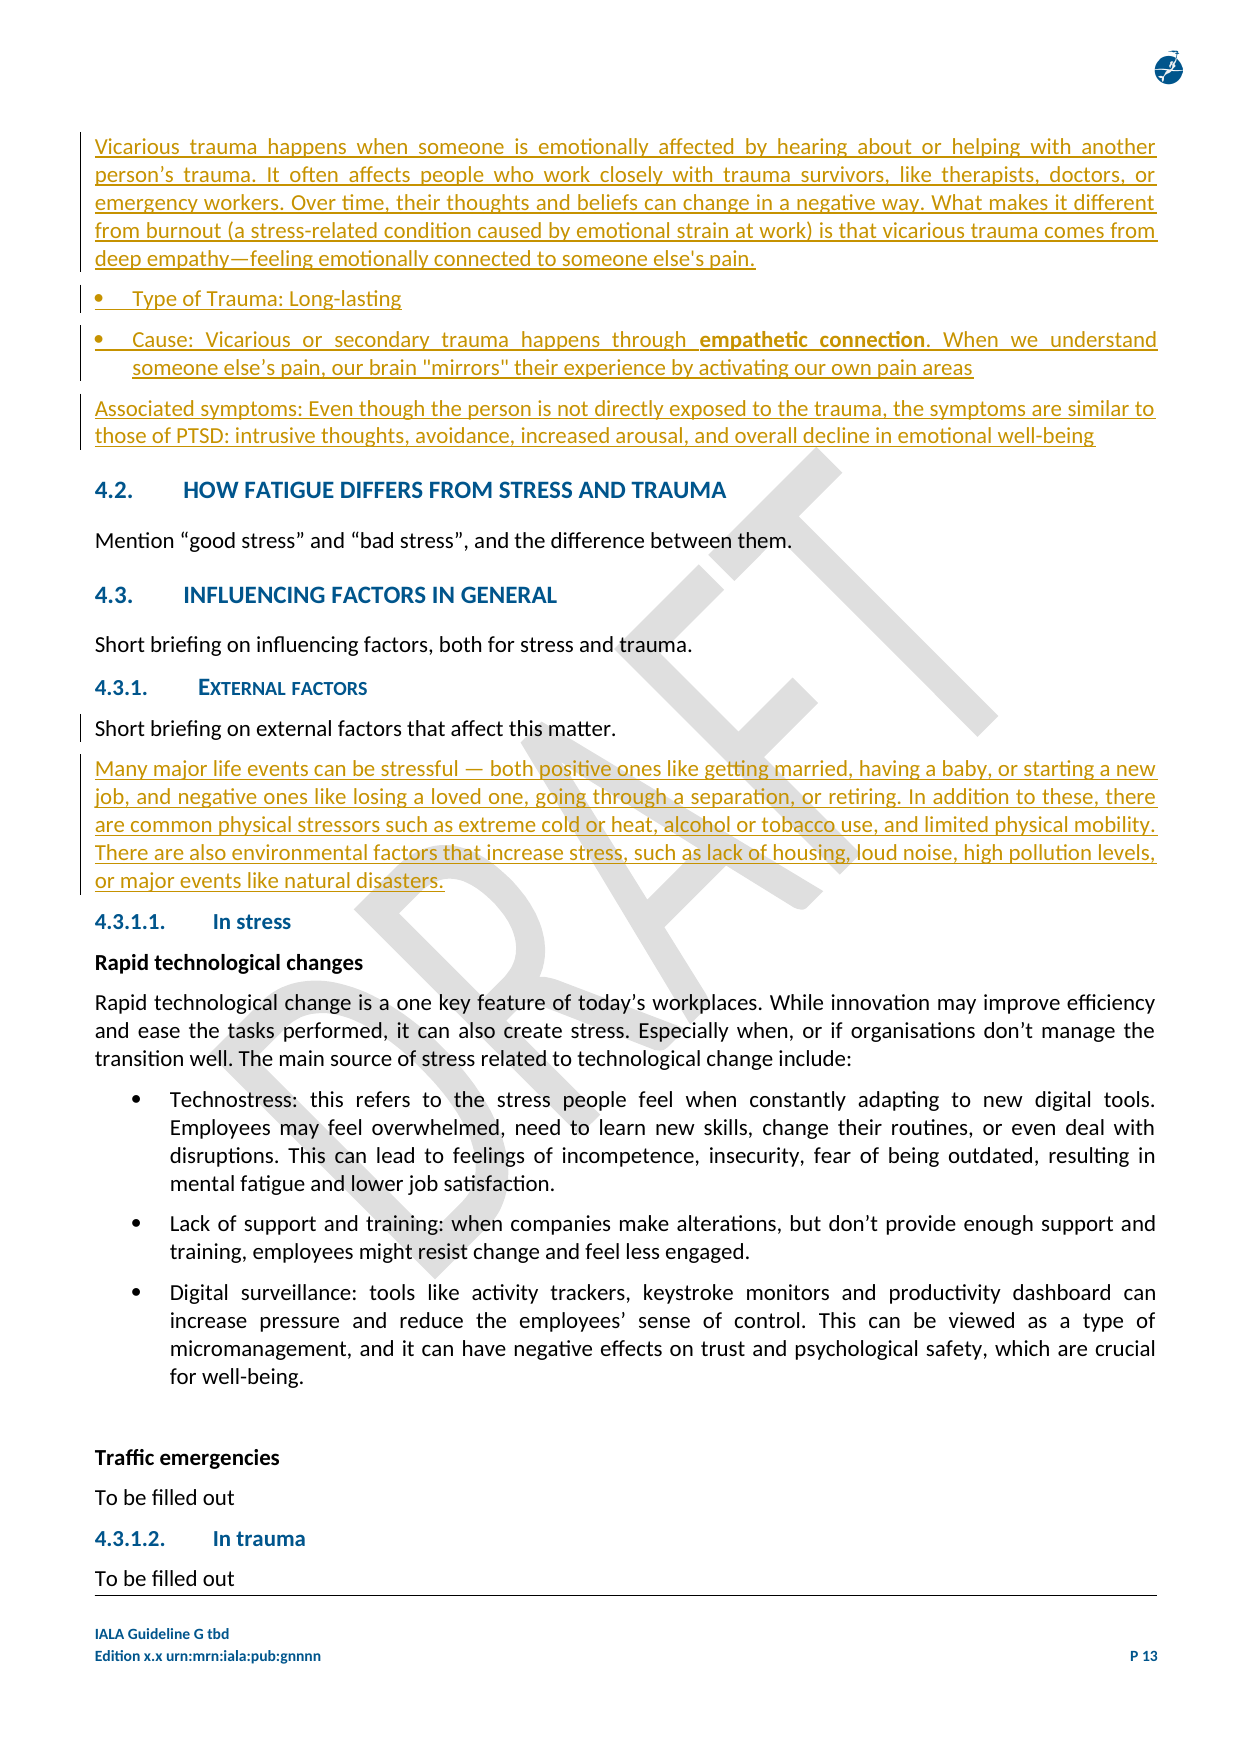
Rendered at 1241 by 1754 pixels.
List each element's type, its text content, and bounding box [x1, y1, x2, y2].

list Technostress: this refers to the stress people feel when constantly adapting to new digital tools. Employees may feel overwhelmed, need to learn new skills, change their routines, or even deal with disruptions. This can lead to feelings of incompetence, insecurity, fear of being outdated, resulting in mental fatigue and lower job satisfaction. [132, 1085, 1157, 1197]
subtitle In trauma [94, 1524, 1054, 1552]
subtitle How fatigue differs from stress and trauma [94, 475, 1157, 505]
list Lack of support and training: when companies make alterations, but don’t provide enough support and training, employees might resist change and feel less engaged. [132, 1209, 1157, 1265]
text Rapid technological changes [94, 948, 1157, 976]
text To be filled out [94, 1564, 1157, 1592]
subtitle In stress [94, 907, 1054, 935]
text Rapid technological change is a one key feature of today’s workplaces. While innovation may improve efficiency and ease the tasks performed, it can also create stress. Especially when, or if organisations don’t manage the transition well. The main source of stress related to technological change include: [94, 988, 1157, 1072]
subtitle Influencing factors in general [94, 579, 1157, 609]
subtitle External factors [94, 671, 1069, 701]
text Mention “good stress” and “bad stress”, and the difference between them. [94, 526, 1157, 554]
picture [1123, 0, 1241, 119]
text Short briefing on external factors that affect this matter. [94, 714, 1157, 742]
list Digital surveillance: tools like activity trackers, keystroke monitors and productivity dashboard can increase pressure and reduce the employees’ sense of control. This can be viewed as a type of micromanagement, and it can have negative effects on trust and psychological safety, which are crucial for well-being. [132, 1278, 1157, 1390]
text Short briefing on influencing factors, both for stress and trauma. [94, 630, 1157, 658]
text To be filled out [94, 1483, 1157, 1511]
text Traffic emergencies [94, 1443, 1157, 1471]
